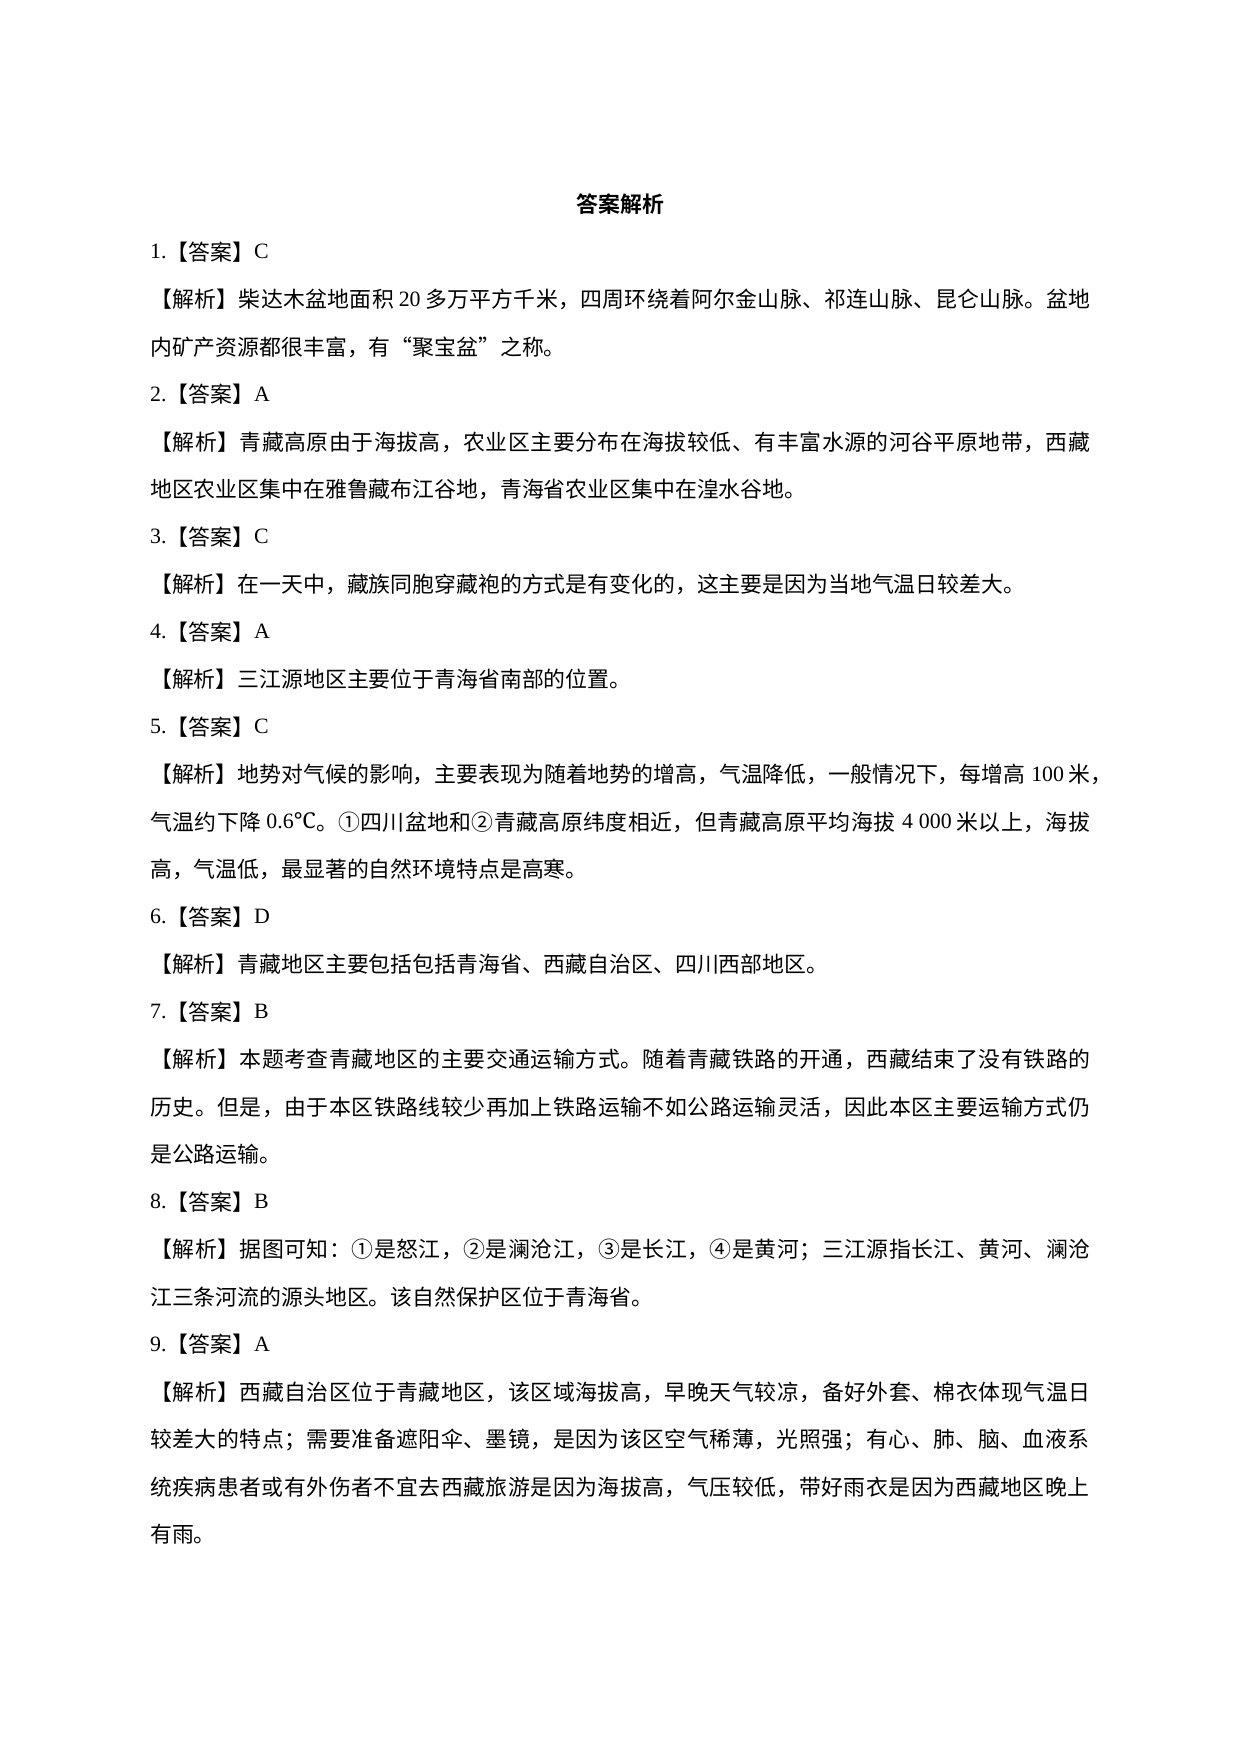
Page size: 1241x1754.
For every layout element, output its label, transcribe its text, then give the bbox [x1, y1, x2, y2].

text 【解析】本题考查青藏地区的主要交通运输方式。随着青藏铁路的开通，西藏结束了没有铁路的历史。但是，由于本区铁路线较少再加上铁路运输不如公路运输灵活，因此本区主要运输方式仍是公路运输。 [150, 1042, 1090, 1169]
text 【解析】三江源地区主要位于青海省南部的位置。 [150, 662, 1090, 694]
text 2.【答案】A [150, 377, 1090, 409]
text 8.【答案】B [150, 1185, 1090, 1217]
text 【解析】西藏自治区位于青藏地区，该区域海拔高，早晚天气较凉，备好外套、棉衣体现气温日较差大的特点；需要准备遮阳伞、墨镜，是因为该区空气稀薄，光照强；有心、肺、脑、血液系统疾病患者或有外伤者不宜去西藏旅游是因为海拔高，气压较低，带好雨衣是因为西藏地区晚上有雨。 [150, 1375, 1090, 1549]
text 1.【答案】C [150, 235, 1090, 267]
text 7.【答案】B [150, 995, 1090, 1027]
text 5.【答案】C [150, 710, 1090, 742]
text 【解析】据图可知：①是怒江，②是澜沧江，③是长江，④是黄河；三江源指长江、黄河、澜沧江三条河流的源头地区。该自然保护区位于青海省。 [150, 1232, 1090, 1312]
text 答案解析 [150, 187, 1090, 219]
text 4.【答案】A [150, 615, 1090, 647]
text 【解析】地势对气候的影响，主要表现为随着地势的增高，气温降低，一般情况下，每增高100米，气温约下降0.6℃。①四川盆地和②青藏高原纬度相近，但青藏高原平均海拔4 000米以上，海拔高，气温低，最显著的自然环境特点是高寒。 [150, 757, 1090, 884]
text 6.【答案】D [150, 900, 1090, 932]
text 【解析】柴达木盆地面积20多万平方千米，四周环绕着阿尔金山脉、祁连山脉、昆仑山脉。盆地内矿产资源都很丰富，有“聚宝盆”之称。 [150, 282, 1090, 362]
text 9.【答案】A [150, 1327, 1090, 1359]
text 【解析】青藏高原由于海拔高，农业区主要分布在海拔较低、有丰富水源的河谷平原地带，西藏地区农业区集中在雅鲁藏布江谷地，青海省农业区集中在湟水谷地。 [150, 425, 1090, 504]
text 3.【答案】C [150, 520, 1090, 552]
text 【解析】青藏地区主要包括包括青海省、西藏自治区、四川西部地区。 [150, 947, 1090, 979]
text 【解析】在一天中，藏族同胞穿藏袍的方式是有变化的，这主要是因为当地气温日较差大。 [150, 567, 1090, 599]
